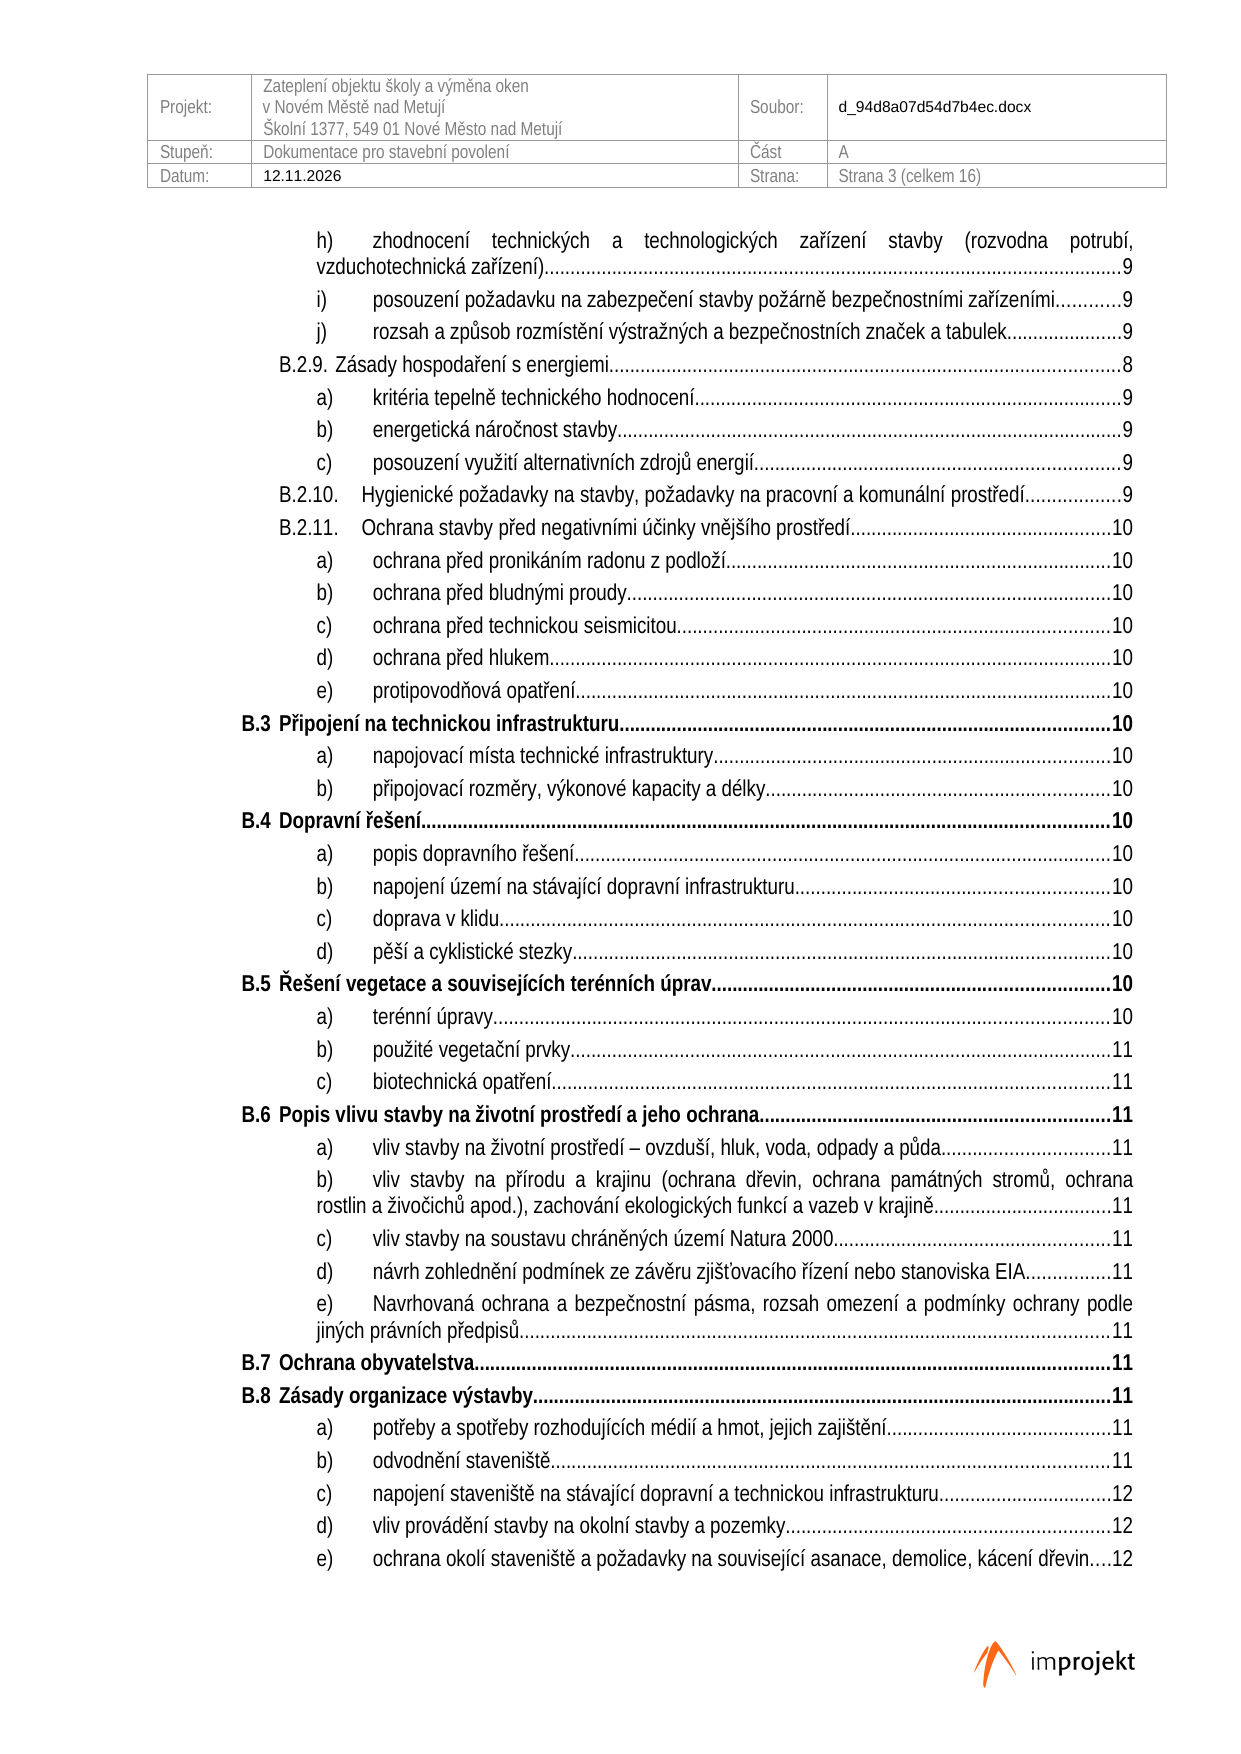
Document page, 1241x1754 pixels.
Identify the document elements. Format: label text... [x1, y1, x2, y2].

text c) vliv stavby na soustavu chráněných území Natura 2000 11 [316, 1225, 1134, 1251]
text a) ochrana před pronikáním radonu z podloží 10 [316, 547, 1134, 573]
text d) pěší a cyklistické stezky 10 [316, 938, 1134, 964]
text a) kritéria tepelně technického hodnocení 9 [316, 383, 1134, 410]
text B.5 Řešení vegetace a souvisejících terénních úprav 10 [241, 970, 1134, 997]
text c) doprava v klidu 10 [316, 905, 1134, 932]
text b) odvodnění staveniště 11 [316, 1447, 1134, 1473]
text a) terénní úpravy 10 [316, 1003, 1134, 1029]
text d) vliv provádění stavby na okolní stavby a pozemky 12 [316, 1512, 1134, 1538]
picture [972, 1639, 1137, 1689]
text e) Navrhovaná ochrana a bezpečnostní pásma, rozsah omezení a podmínky ochrany podle jiných právních předpisů 11 [316, 1290, 1134, 1343]
text B.6 Popis vlivu stavby na životní prostředí a jeho ochrana 11 [241, 1101, 1134, 1127]
text b) ochrana před bludnými proudy 10 [316, 579, 1134, 606]
text c) napojení staveniště na stávající dopravní a technickou infrastrukturu 12 [316, 1479, 1134, 1506]
text B.2.10. Hygienické požadavky na stavby, požadavky na pracovní a komunální prostředí 9 [279, 481, 1134, 508]
text a) popis dopravního řešení 10 [316, 840, 1134, 866]
text b) použité vegetační prvky 11 [316, 1036, 1134, 1062]
text B.2.9. Zásady hospodaření s energiemi 8 [279, 351, 1134, 377]
text e) ochrana okolí staveniště a požadavky na související asanace, demolice, kácení dřevin 12 [316, 1545, 1134, 1571]
text B.3 Připojení na technickou infrastrukturu 10 [241, 709, 1134, 736]
text b) vliv stavby na přírodu a krajinu (ochrana dřevin, ochrana památných stromů, ochrana rostlin a živočichů apod.), zachování ekologických funkcí a vazeb v krajině 11 [316, 1166, 1134, 1219]
text B.7 Ochrana obyvatelstva 11 [241, 1349, 1134, 1376]
text b) připojovací rozměry, výkonové kapacity a délky 10 [316, 775, 1134, 801]
text a) napojovací místa technické infrastruktury 10 [316, 742, 1134, 768]
text e) protipovodňová opatření 10 [316, 677, 1134, 703]
text b) energetická náročnost stavby 9 [316, 416, 1134, 442]
text b) napojení území na stávající dopravní infrastrukturu 10 [316, 873, 1134, 899]
text d) ochrana před hlukem 10 [316, 644, 1134, 671]
text j) rozsah a způsob rozmístění výstražných a bezpečnostních značek a tabulek 9 [316, 318, 1134, 345]
text c) ochrana před technickou seismicitou 10 [316, 612, 1134, 638]
text c) posouzení využití alternativních zdrojů energií 9 [316, 449, 1134, 475]
text a) vliv stavby na životní prostředí – ovzduší, hluk, voda, odpady a půda 11 [316, 1133, 1134, 1160]
text a) potřeby a spotřeby rozhodujících médií a hmot, jejich zajištění 11 [316, 1414, 1134, 1441]
text B.4 Dopravní řešení 10 [241, 807, 1134, 834]
text B.2.11. Ochrana stavby před negativními účinky vnějšího prostředí 10 [279, 514, 1134, 540]
text c) biotechnická opatření 11 [316, 1068, 1134, 1094]
text B.8 Zásady organizace výstavby 11 [241, 1382, 1134, 1408]
text d) návrh zohlednění podmínek ze závěru zjišťovacího řízení nebo stanoviska EIA 11 [316, 1258, 1134, 1284]
text h) zhodnocení technických a technologických zařízení stavby (rozvodna potrubí, vzduchotechnická zařízení) 9 [316, 227, 1134, 279]
text i) posouzení požadavku na zabezpečení stavby požárně bezpečnostními zařízeními 9 [316, 286, 1134, 312]
